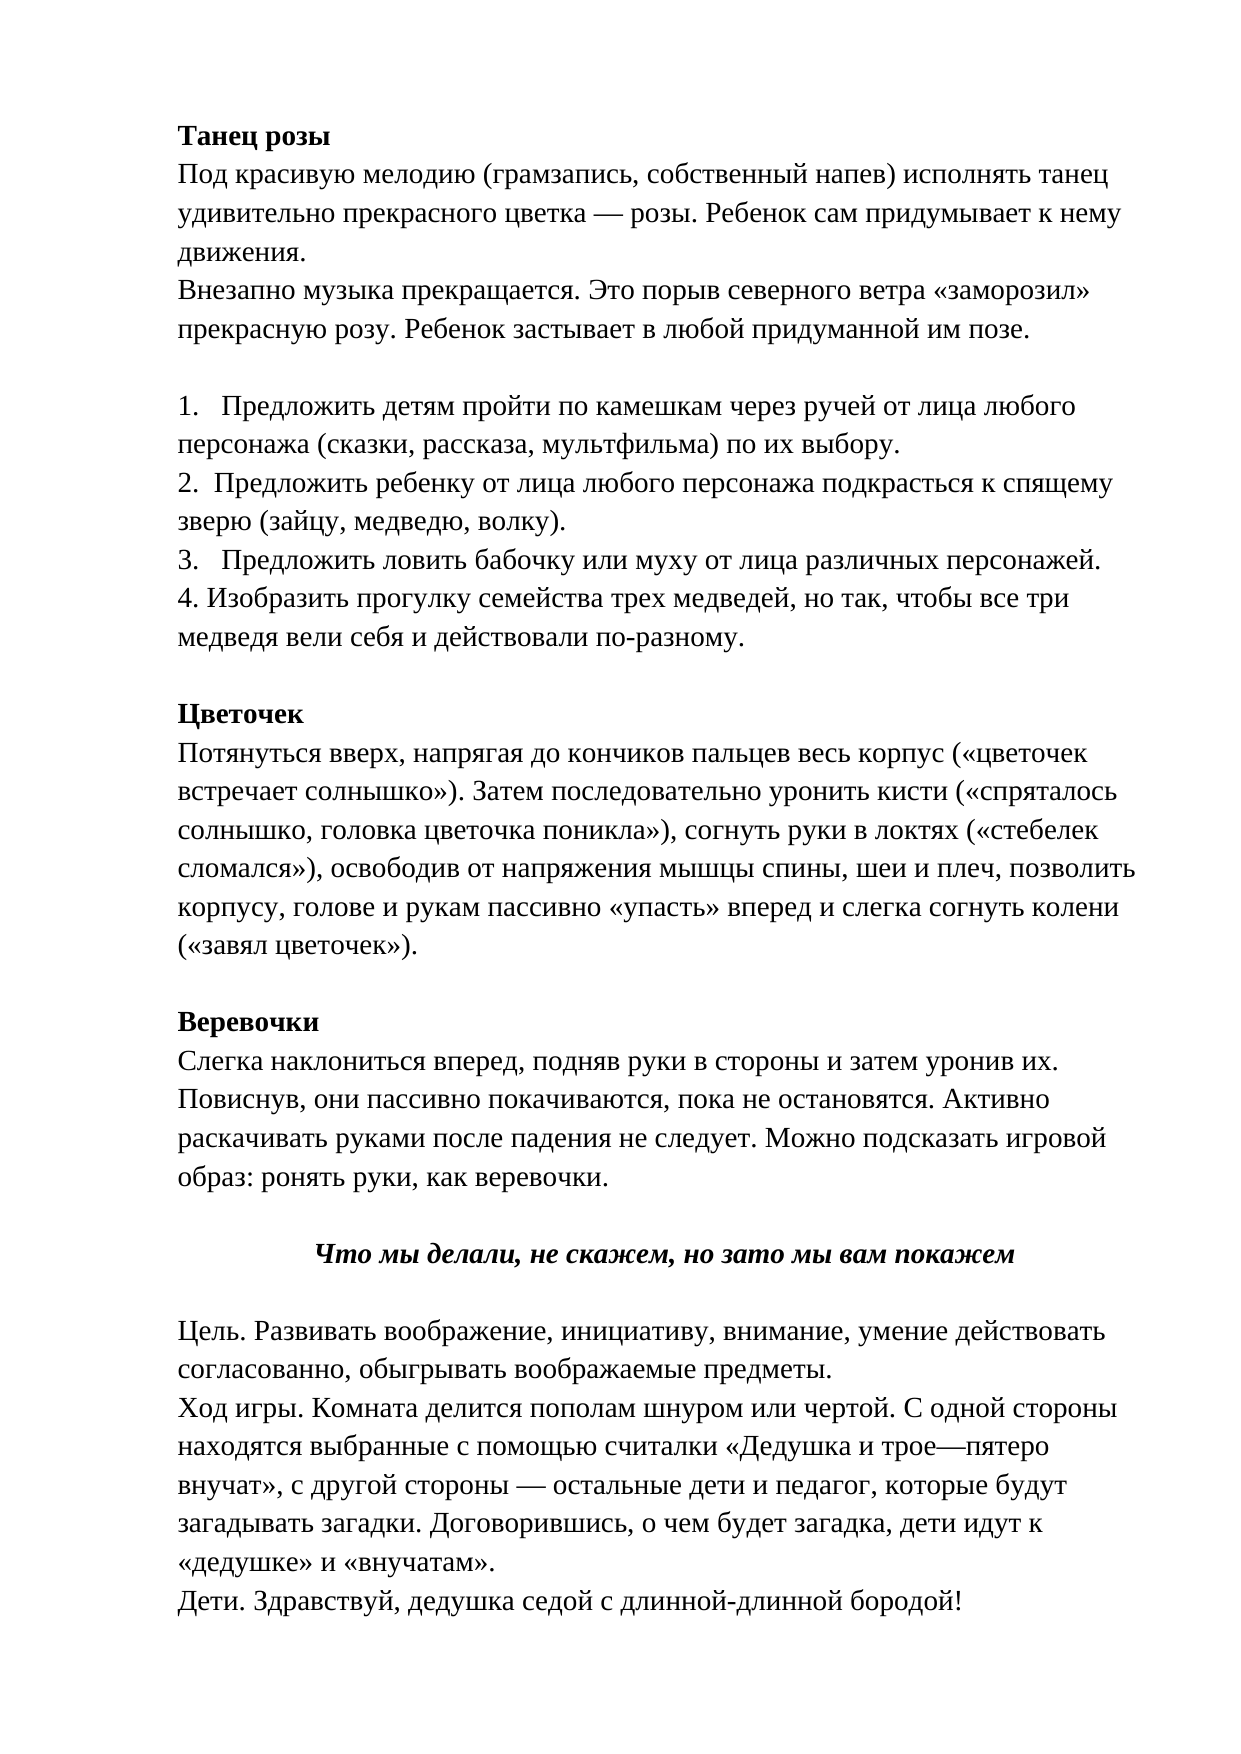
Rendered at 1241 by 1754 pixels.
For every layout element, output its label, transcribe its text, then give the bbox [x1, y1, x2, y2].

text 4. Изобразить прогулку семейства трех медведей, но так, чтобы все три медведя вели себя и действовали по-разному. [177, 581, 1152, 653]
text 2. Предложить ребенку от лица любого персонажа подкрасться к спящему зверю (зайцу, медведю, волку). [177, 465, 1152, 537]
text Веревочки [177, 1004, 1152, 1038]
text 1. Предложить детям пройти по камешкам через ручей от лица любого персонажа (сказки, рассказа, мультфильма) по их выбору. [177, 388, 1152, 460]
text Что мы делали, не скажем, но зато мы вам покажем [177, 1236, 1152, 1269]
text Цветочек [177, 696, 1152, 730]
text 3. Предложить ловить бабочку или муху от лица различных персонажей. [177, 542, 1152, 576]
text Танец розы [177, 118, 1152, 152]
text Дети. Здравствуй, дедушка седой с длинной-длинной бородой! [177, 1583, 1152, 1616]
text Внезапно музыка прекращается. Это порыв северного ветра «заморозил» прекрасную розу. Ребенок застывает в любой придуманной им позе. [177, 272, 1152, 344]
text Цель. Развивать воображение, инициативу, внимание, умение действовать согласованно, обыгрывать воображаемые предметы. [177, 1313, 1152, 1385]
text Ход игры. Комната делится пополам шнуром или чертой. С одной стороны находятся выбранные с помощью считалки «Дедушка и трое—пятеро внучат», с другой стороны — остальные дети и педагог, которые будут загадывать загадки. Договорившись, о чем будет загадка, дети идут к «дедушке» и «внучатам». [177, 1390, 1152, 1578]
text Под красивую мелодию (грамзапись, собственный напев) исполнять танец удивительно прекрасного цветка — розы. Ребенок сам придумывает к нему движения. [177, 157, 1152, 267]
text Потянуться вверх, напрягая до кончиков пальцев весь корпус («цветочек встречает солнышко»). Затем последовательно уронить кисти («спряталось солнышко, головка цветочка поникла»), согнуть руки в локтях («стебелек сломался»), освободив от напряжения мышцы спины, шеи и плеч, позволить корпусу, голове и рукам пассивно «упасть» вперед и слегка согнуть колени («завял цветочек»). [177, 735, 1152, 961]
text Слегка наклониться вперед, подняв руки в стороны и затем уронив их. Повиснув, они пассивно покачиваются, пока не остановятся. Активно раскачивать руками после падения не следует. Можно подсказать игровой образ: ронять руки, как веревочки. [177, 1043, 1152, 1192]
